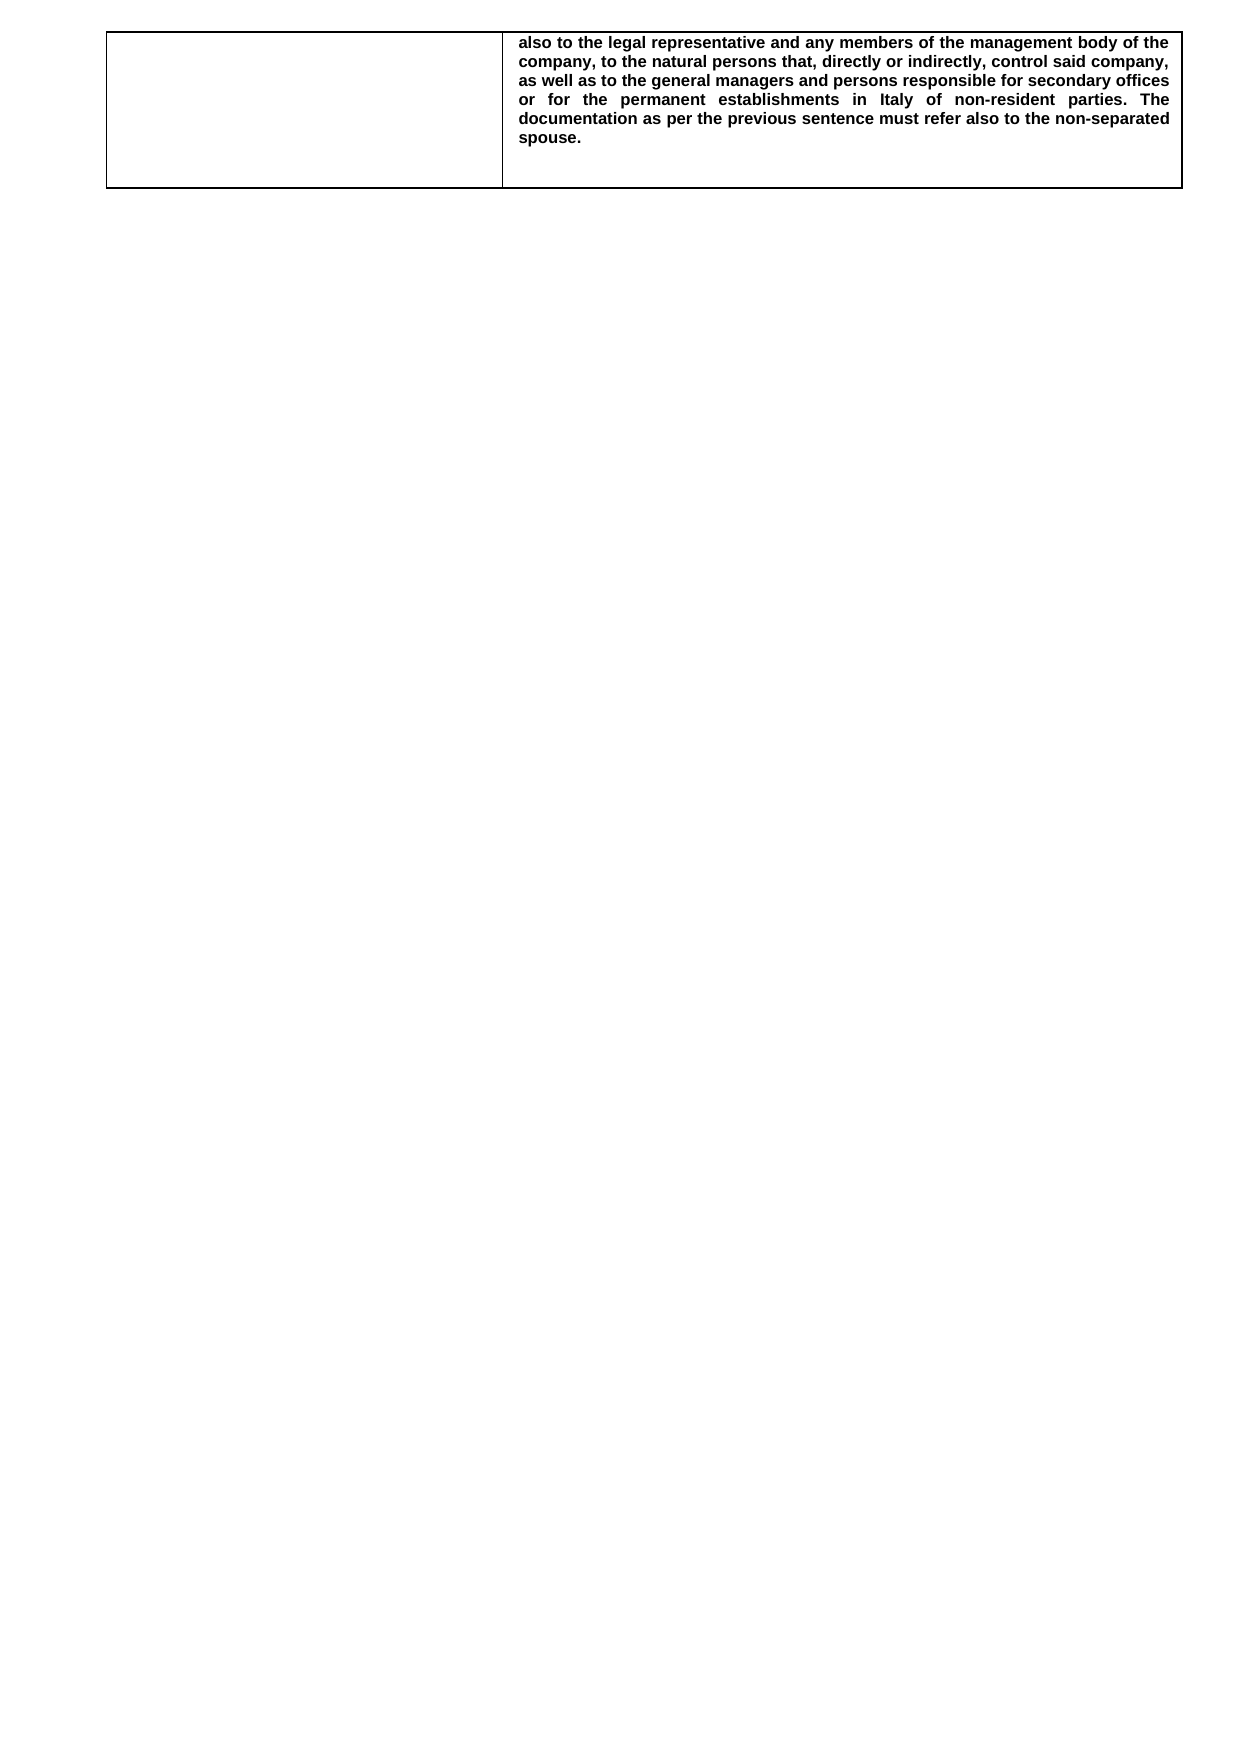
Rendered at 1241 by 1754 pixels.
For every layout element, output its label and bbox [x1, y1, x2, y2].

table_cell [107, 33, 502, 187]
